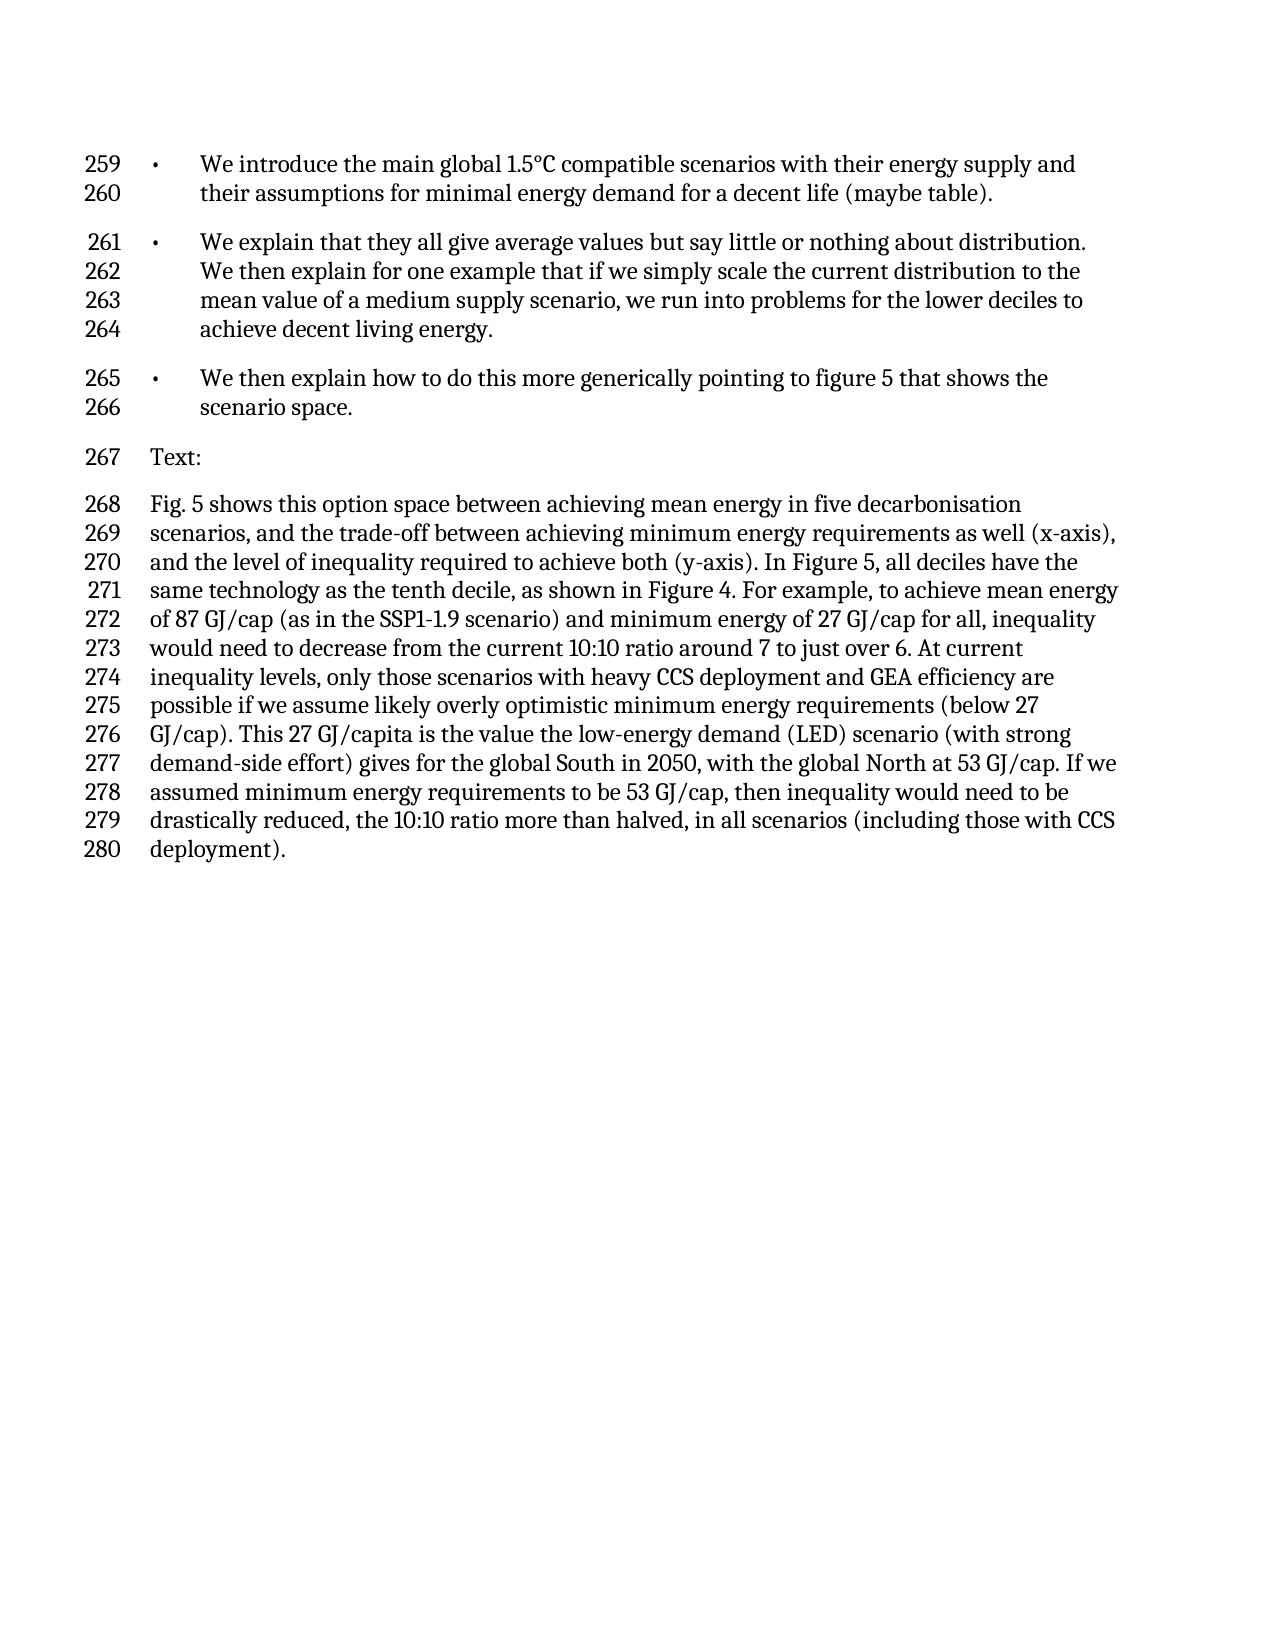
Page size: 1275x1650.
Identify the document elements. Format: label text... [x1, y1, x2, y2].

text Text: [150, 442, 1125, 471]
text Fig. 5 shows this option space between achieving mean energy in five decarbonisation scenarios, and the trade-off between achieving minimum energy requirements as well (x-axis), and the level of inequality required to achieve both (y-axis). In Figure 5, all deciles have the same technology as the tenth decile, as shown in Figure 4. For example, to achieve mean energy of 87 GJ/cap (as in the SSP1-1.9 scenario) and minimum energy of 27 GJ/cap for all, inequality would need to decrease from the current 10:10 ratio around 7 to just over 6. At current inequality levels, only those scenarios with heavy CCS deployment and GEA efficiency are possible if we assume likely overly optimistic minimum energy requirements (below 27 GJ/cap). This 27 GJ/capita is the value the low-energy demand (LED) scenario (with strong demand-side effort) gives for the global South in 2050, with the global North at 53 GJ/cap. If we assumed minimum energy requirements to be 53 GJ/cap, then inequality would need to be drastically reduced, the 10:10 ratio more than halved, in all scenarios (including those with CCS deployment). [150, 490, 1125, 864]
list We introduce the main global 1.5°C compatible scenarios with their energy supply and their assumptions for minimal energy demand for a decent life (maybe table). [150, 150, 1125, 207]
list We then explain how to do this more generically pointing to figure 5 that shows the scenario space. [150, 364, 1125, 422]
list We explain that they all give average values but say little or nothing about distribution. We then explain for one example that if we simply scale the current distribution to the mean value of a medium supply scenario, we run into problems for the lower deciles to achieve decent living energy. [150, 228, 1125, 343]
